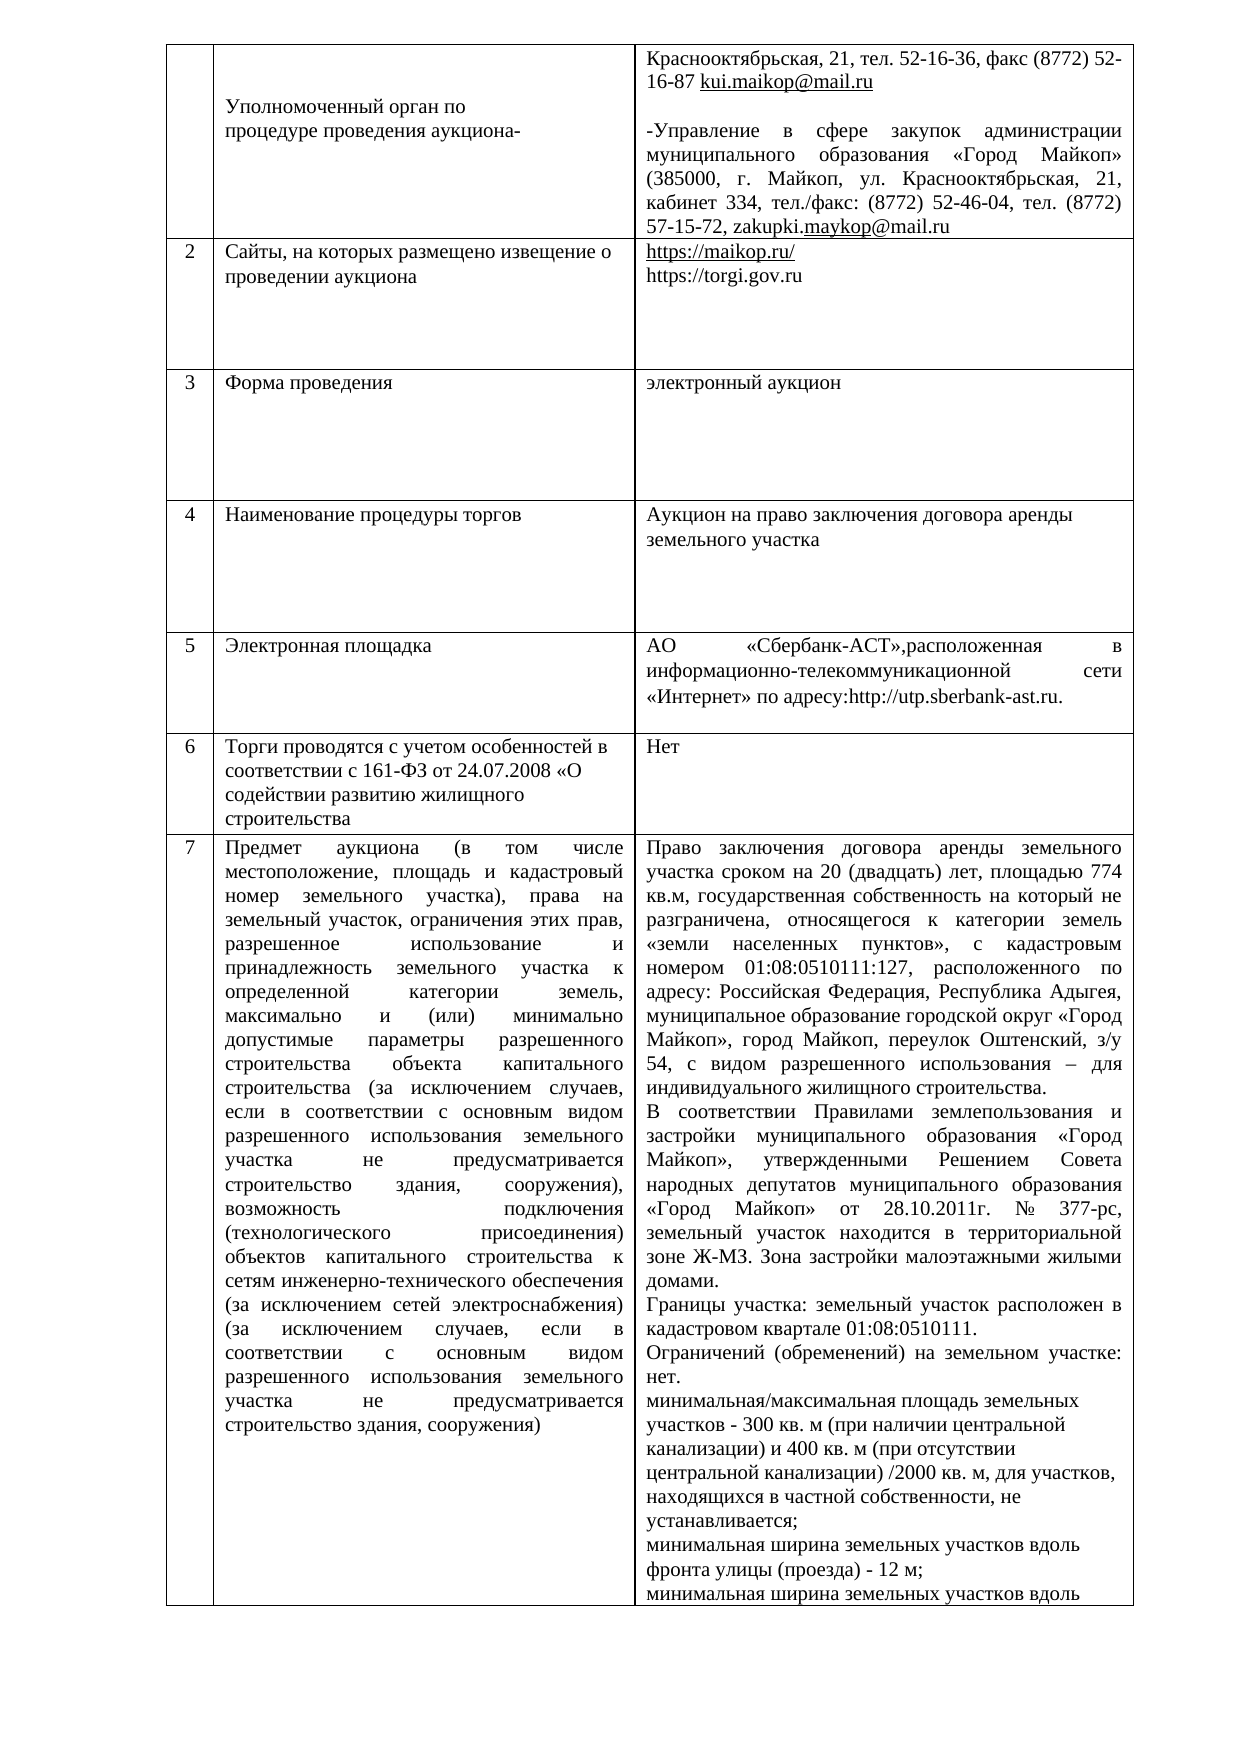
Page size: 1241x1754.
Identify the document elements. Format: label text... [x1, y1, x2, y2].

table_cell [636, 835, 1133, 1604]
table_cell 7 [167, 835, 213, 1604]
table_cell Электронная площадка [214, 633, 634, 733]
table_cell 1 [167, 45, 213, 238]
table_cell Наименование процедуры торгов [214, 501, 634, 632]
table_cell Нет [636, 734, 1133, 833]
table_cell Торги проводятся с учетом особенностей в соответствии с 161-ФЗ от 24.07.2008 «О содействии развитию жилищного строительства [214, 734, 634, 833]
table_cell электронный аукцион [636, 370, 1133, 500]
table_cell Аукцион на право заключения договора аренды земельного участка [636, 501, 1133, 632]
table_cell Форма проведения [214, 370, 634, 500]
table_cell 4 [167, 501, 213, 632]
table_cell 3 [167, 370, 213, 500]
table_cell https://maikop.ru/ https://torgi.gov.ru [636, 239, 1133, 369]
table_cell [214, 835, 634, 1604]
table_cell 6 [167, 734, 213, 833]
table_cell Сайты, на которых размещено извещение о проведении аукциона [214, 239, 634, 369]
table_cell АО «Сбербанк-АСТ»,расположенная в информационно-телекоммуникационной сети «Интернет» по адресу:http://utp.sberbank-ast.ru. [636, 633, 1133, 733]
table_cell 2 [167, 239, 213, 369]
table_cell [636, 45, 1133, 238]
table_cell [214, 45, 634, 238]
table_cell 5 [167, 633, 213, 733]
